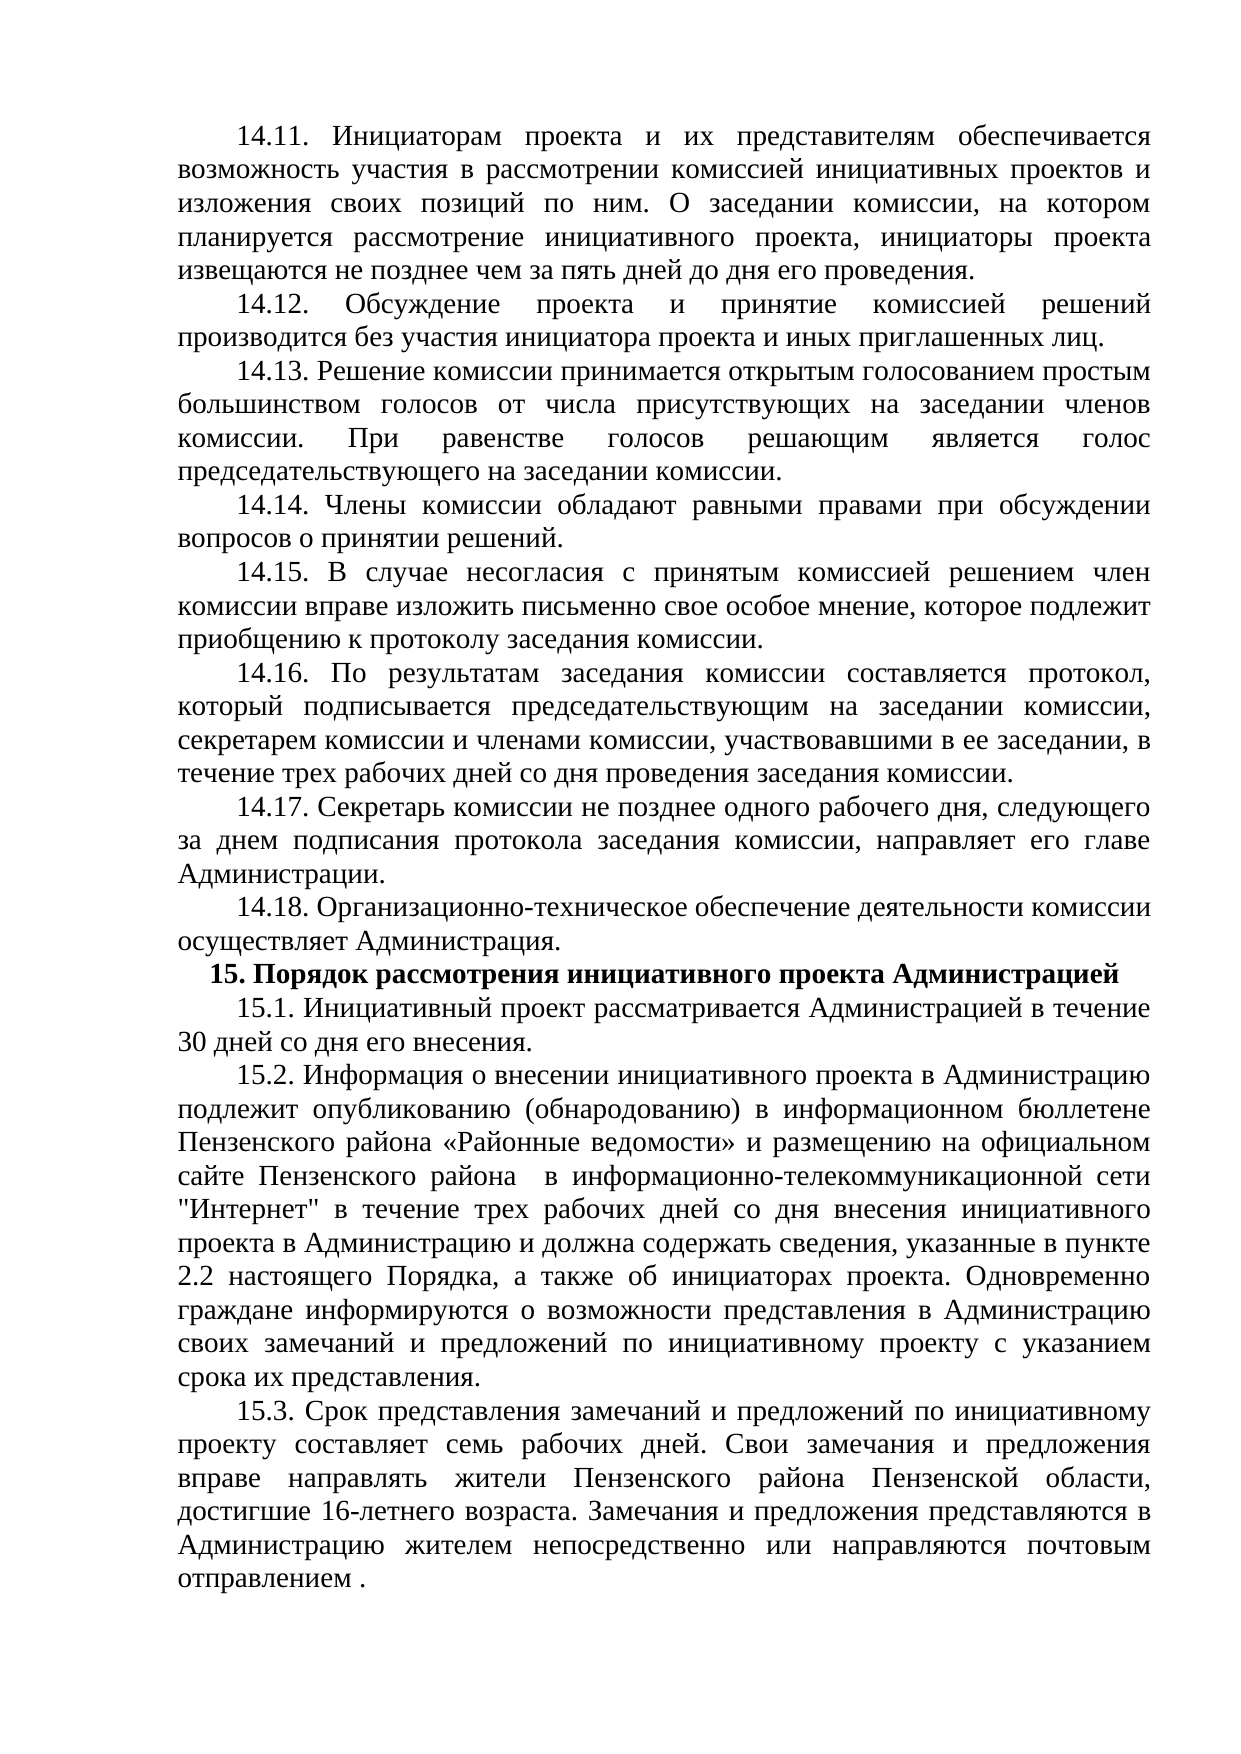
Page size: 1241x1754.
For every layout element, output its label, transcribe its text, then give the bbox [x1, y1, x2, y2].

list 15.3. Срок представления замечаний и предложений по инициативному проекту составляет семь рабочих дней. Свои замечания и предложения вправе направлять жители Пензенского района Пензенской области, достигшие 16-летнего возраста. Замечания и предложения представляются в Администрацию жителем непосредственно или направляются почтовым отправлением . [177, 1393, 1152, 1594]
list 15.2. Информация о внесении инициативного проекта в Администрацию подлежит опубликованию (обнародованию) в информационном бюллетене Пензенского района «Районные ведомости» и размещению на официальном сайте Пензенского района в информационно-телекоммуникационной сети "Интернет" в течение трех рабочих дней со дня внесения инициативного проекта в Администрацию и должна содержать сведения, указанные в пункте 2.2 настоящего Порядка, а также об инициаторах проекта. Одновременно граждане информируются о возможности представления в Администрацию своих замечаний и предложений по инициативному проекту с указанием срока их представления. [177, 1057, 1152, 1393]
list 15.1. Инициативный проект рассматривается Администрацией в течение 30 дней со дня его внесения. [177, 990, 1152, 1057]
list 14.12. Обсуждение проекта и принятие комиссией решений производится без участия инициатора проекта и иных приглашенных лиц. [177, 286, 1152, 353]
list 14.11. Инициаторам проекта и их представителям обеспечивается возможность участия в рассмотрении комиссией инициативных проектов и изложения своих позиций по ним. О заседании комиссии, на котором планируется рассмотрение инициативного проекта, инициаторы проекта извещаются не позднее чем за пять дней до дня его проведения. [177, 118, 1152, 286]
list 14.18. Организационно-техническое обеспечение деятельности комиссии осуществляет Администрация. [177, 889, 1152, 957]
list 14.13. Решение комиссии принимается открытым голосованием простым большинством голосов от числа присутствующих на заседании членов комиссии. При равенстве голосов решающим является голос председательствующего на заседании комиссии. [177, 353, 1152, 487]
list 14.16. По результатам заседания комиссии составляется протокол, который подписывается председательствующим на заседании комиссии, секретарем комиссии и членами комиссии, участвовавшими в ее заседании, в течение трех рабочих дней со дня проведения заседания комиссии. [177, 655, 1152, 789]
text 15. Порядок рассмотрения инициативного проекта Администрацией [177, 957, 1152, 990]
list 14.17. Секретарь комиссии не позднее одного рабочего дня, следующего за днем подписания протокола заседания комиссии, направляет его главе Администрации. [177, 789, 1152, 889]
list 14.15. В случае несогласия с принятым комиссией решением член комиссии вправе изложить письменно свое особое мнение, которое подлежит приобщению к протоколу заседания комиссии. [177, 554, 1152, 655]
list 14.14. Члены комиссии обладают равными правами при обсуждении вопросов о принятии решений. [177, 487, 1152, 554]
